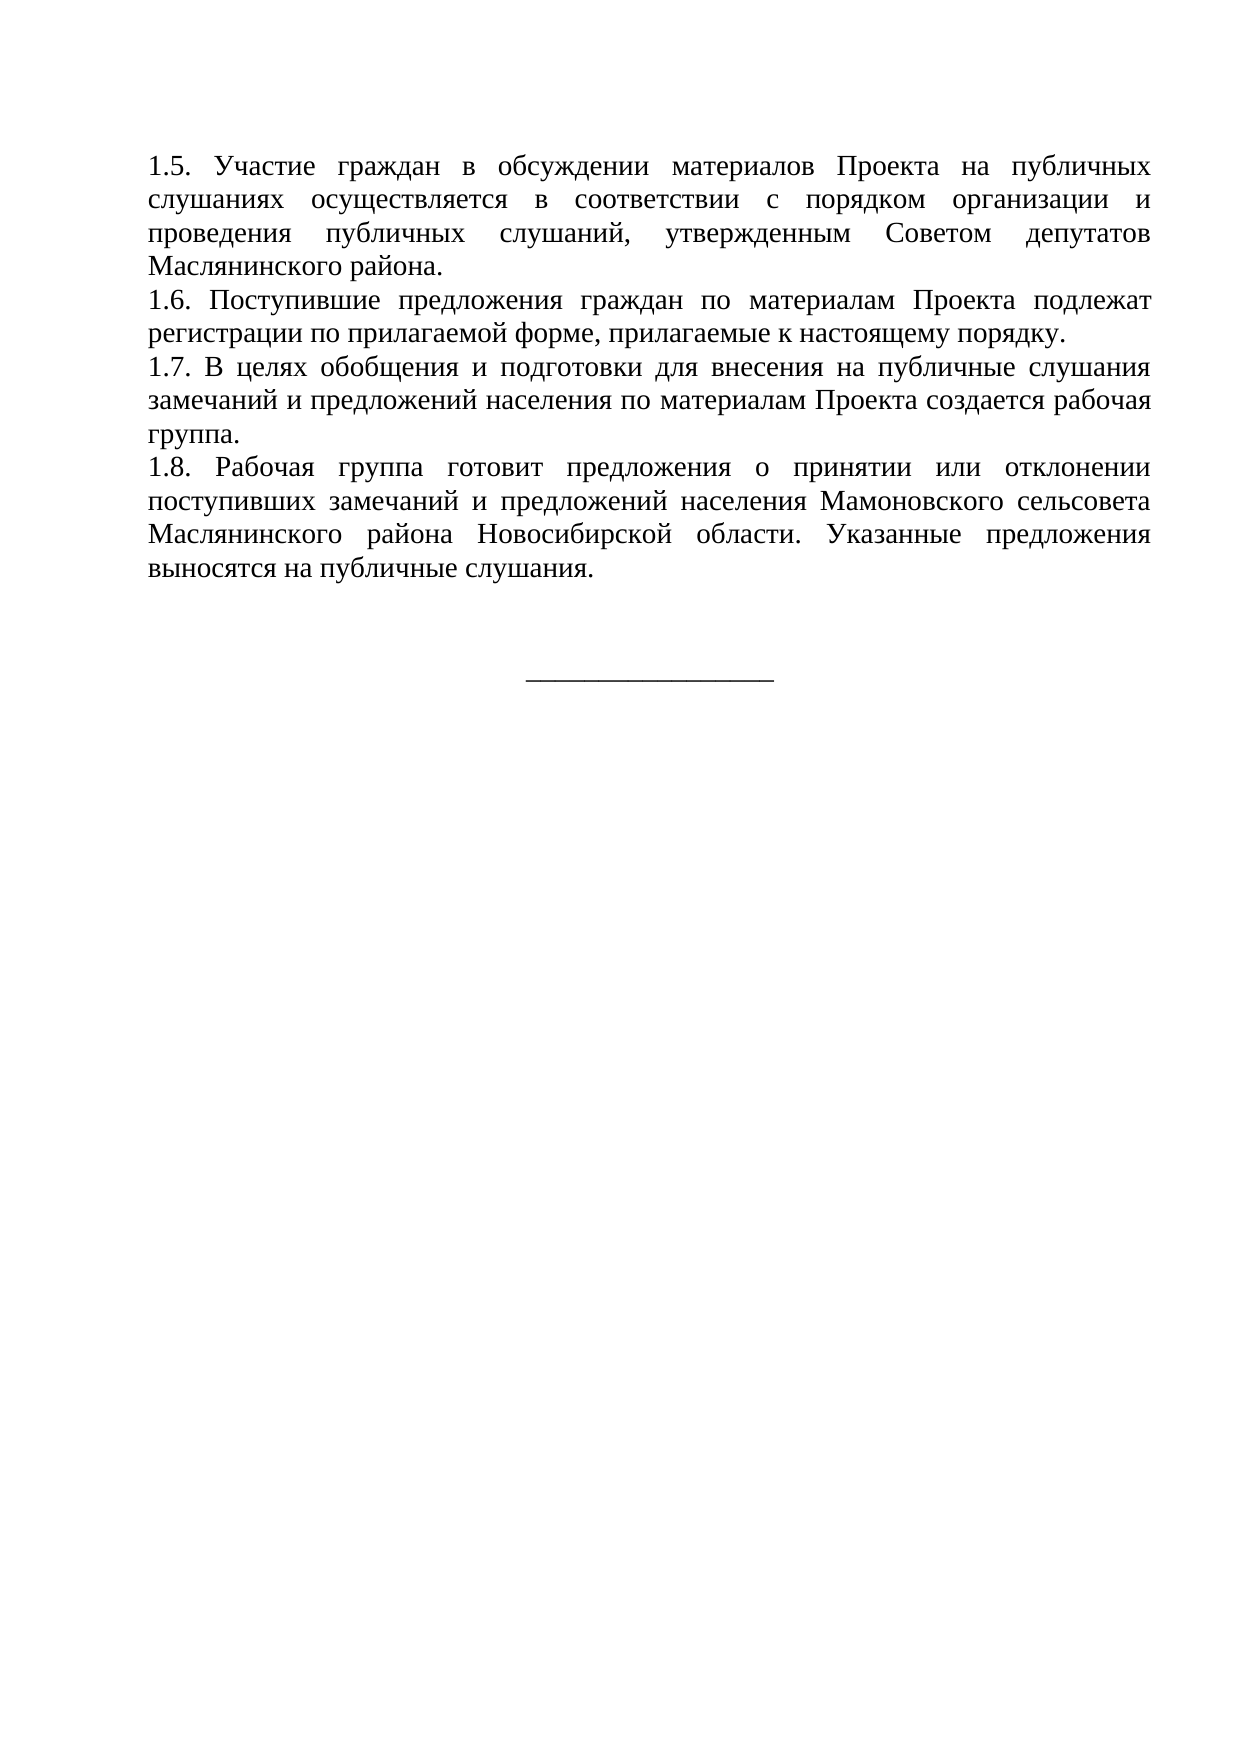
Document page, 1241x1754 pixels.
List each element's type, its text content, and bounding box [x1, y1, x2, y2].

text 1.8. Рабочая группа готовит предложения о принятии или отклонении поступивших замечаний и предложений населения Мамоновского сельсовета Маслянинского района Новосибирской области. Указанные предложения выносятся на публичные слушания. [148, 449, 1152, 584]
text 1.7. В целях обобщения и подготовки для внесения на публичные слушания замечаний и предложений населения по материалам Проекта создается рабочая группа. [148, 349, 1152, 449]
text 1.6. Поступившие предложения граждан по материалам Проекта подлежат регистрации по прилагаемой форме, прилагаемые к настоящему порядку. [148, 282, 1152, 349]
text _________________ [148, 651, 1152, 684]
text 1.5. Участие граждан в обсуждении материалов Проекта на публичных слушаниях осуществляется в соответствии с порядком организации и проведения публичных слушаний, утвержденным Советом депутатов Маслянинского района. [148, 148, 1152, 282]
